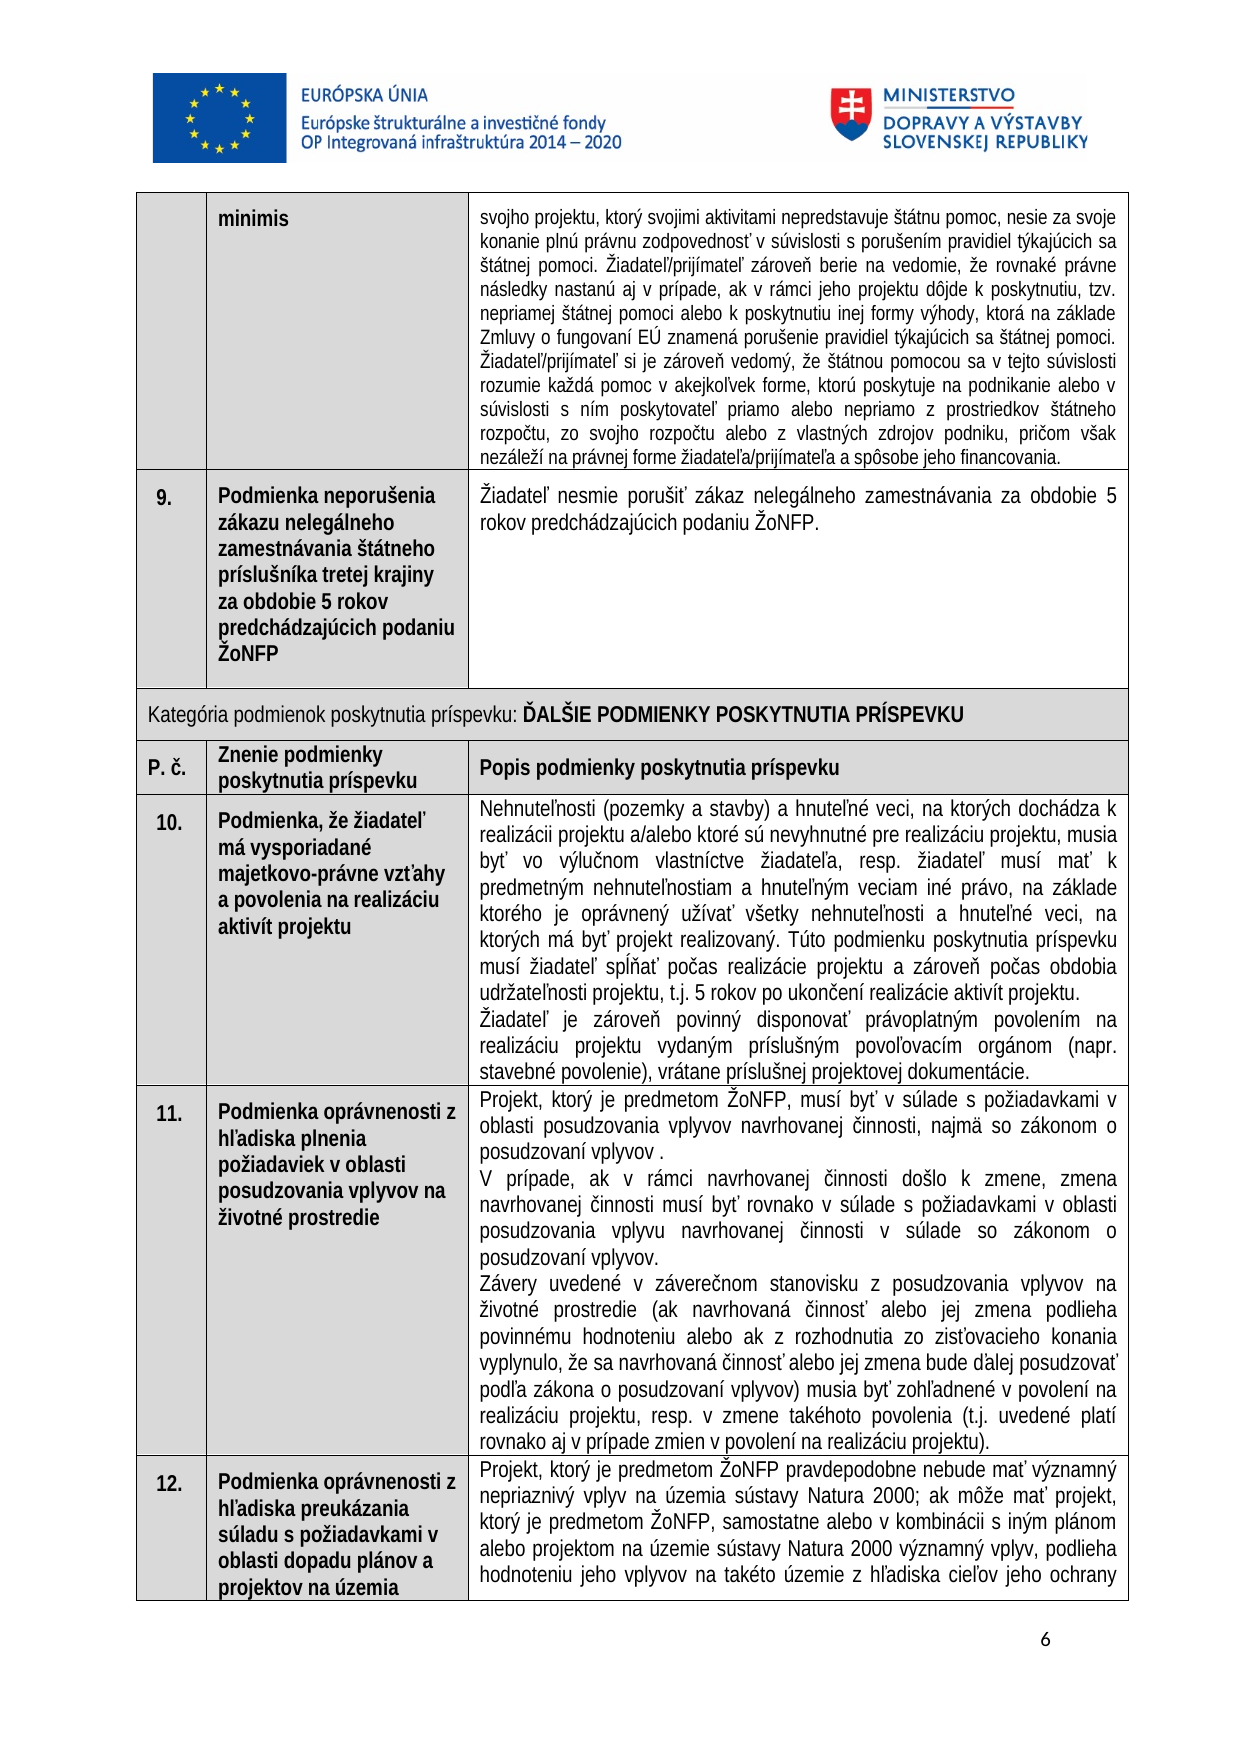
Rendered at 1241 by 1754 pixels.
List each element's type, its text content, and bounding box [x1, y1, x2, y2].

table_cell Podmienky týkajúce sa štátnej pomoci a vyplývajúce zo schém štátnej pomoci/pomoci de minimis [207, 193, 468, 469]
table_cell P. č. [137, 741, 206, 794]
table_cell Podmienka oprávnenosti z hľadiska preukázania súladu s požiadavkami v oblasti dopadu plánov a projektov na územia sústavy Natura 2000 [207, 1456, 468, 1600]
table_cell Podmienka, že žiadateľ má vysporiadané majetkovo-právne vzťahy a povolenia na realizáciu aktivít projektu [207, 795, 468, 1084]
table_cell Podmienka neporušenia zákazu nelegálneho zamestnávania štátneho príslušníka tretej krajiny za obdobie 5 rokov predchádzajúcich podaniu ŽoNFP [207, 470, 468, 687]
table_cell Nehnuteľnosti (pozemky a stavby) a hnuteľné veci, na ktorých dochádza k realizácii projektu a/alebo ktoré sú nevyhnutné pre realizáciu projektu, musia byť vo výlučnom vlastníctve žiadateľa, resp. žiadateľ musí mať k predmetným nehnuteľnostiam a hnuteľným veciam iné právo, na základe ktorého je oprávnený užívať všetky nehnuteľnosti a hnuteľné veci, na ktorých má byť projekt realizovaný. Túto podmienku poskytnutia príspevku musí žiadateľ spĺňať počas realizácie projektu a zároveň počas obdobia udržateľnosti projektu, t.j. 5 rokov po ukončení realizácie aktivít projektu. Žiadateľ je zároveň povinný disponovať právoplatným povolením na realizáciu projektu vydaným príslušným povoľovacím orgánom (napr. stavebné povolenie), vrátane príslušnej projektovej dokumentácie. [469, 795, 1128, 1084]
table_cell [137, 1086, 206, 1454]
table_cell Projekt, ktorý je predmetom ŽoNFP, musí byť v súlade s požiadavkami v oblasti posudzovania vplyvov navrhovanej činnosti, najmä so zákonom o posudzovaní vplyvov . V prípade, ak v rámci navrhovanej činnosti došlo k zmene, zmena navrhovanej činnosti musí byť rovnako v súlade s požiadavkami v oblasti posudzovania vplyvu navrhovanej činnosti v súlade so zákonom o posudzovaní vplyvov. Závery uvedené v záverečnom stanovisku z posudzovania vplyvov na životné prostredie (ak navrhovaná činnosť alebo jej zmena podlieha povinnému hodnoteniu alebo ak z rozhodnutia zo zisťovacieho konania vyplynulo, že sa navrhovaná činnosť alebo jej zmena bude ďalej posudzovať podľa zákona o posudzovaní vplyvov) musia byť zohľadnené v povolení na realizáciu projektu, resp. v zmene takéhoto povolenia (t.j. uvedené platí rovnako aj v prípade zmien v povolení na realizáciu projektu). [469, 1086, 1128, 1454]
table_cell Podmienka oprávnenosti z hľadiska plnenia požiadaviek v oblasti posudzovania vplyvov na životné prostredie [207, 1086, 468, 1454]
picture [152, 73, 1088, 163]
table_cell [137, 470, 206, 687]
table_cell Kategória podmienok poskytnutia príspevku: Ďalšie podmienky poskytnutia príspevku [137, 689, 1128, 740]
table_cell Žiadateľ nesmie porušiť zákaz nelegálneho zamestnávania za obdobie 5 rokov predchádzajúcich podaniu ŽoNFP. [469, 470, 1128, 687]
table_cell [137, 1456, 206, 1600]
table_cell [137, 193, 206, 469]
table_cell Znenie podmienky poskytnutia príspevku [207, 741, 468, 794]
table_cell Popis podmienky poskytnutia príspevku [469, 741, 1128, 794]
table_cell [137, 795, 206, 1084]
